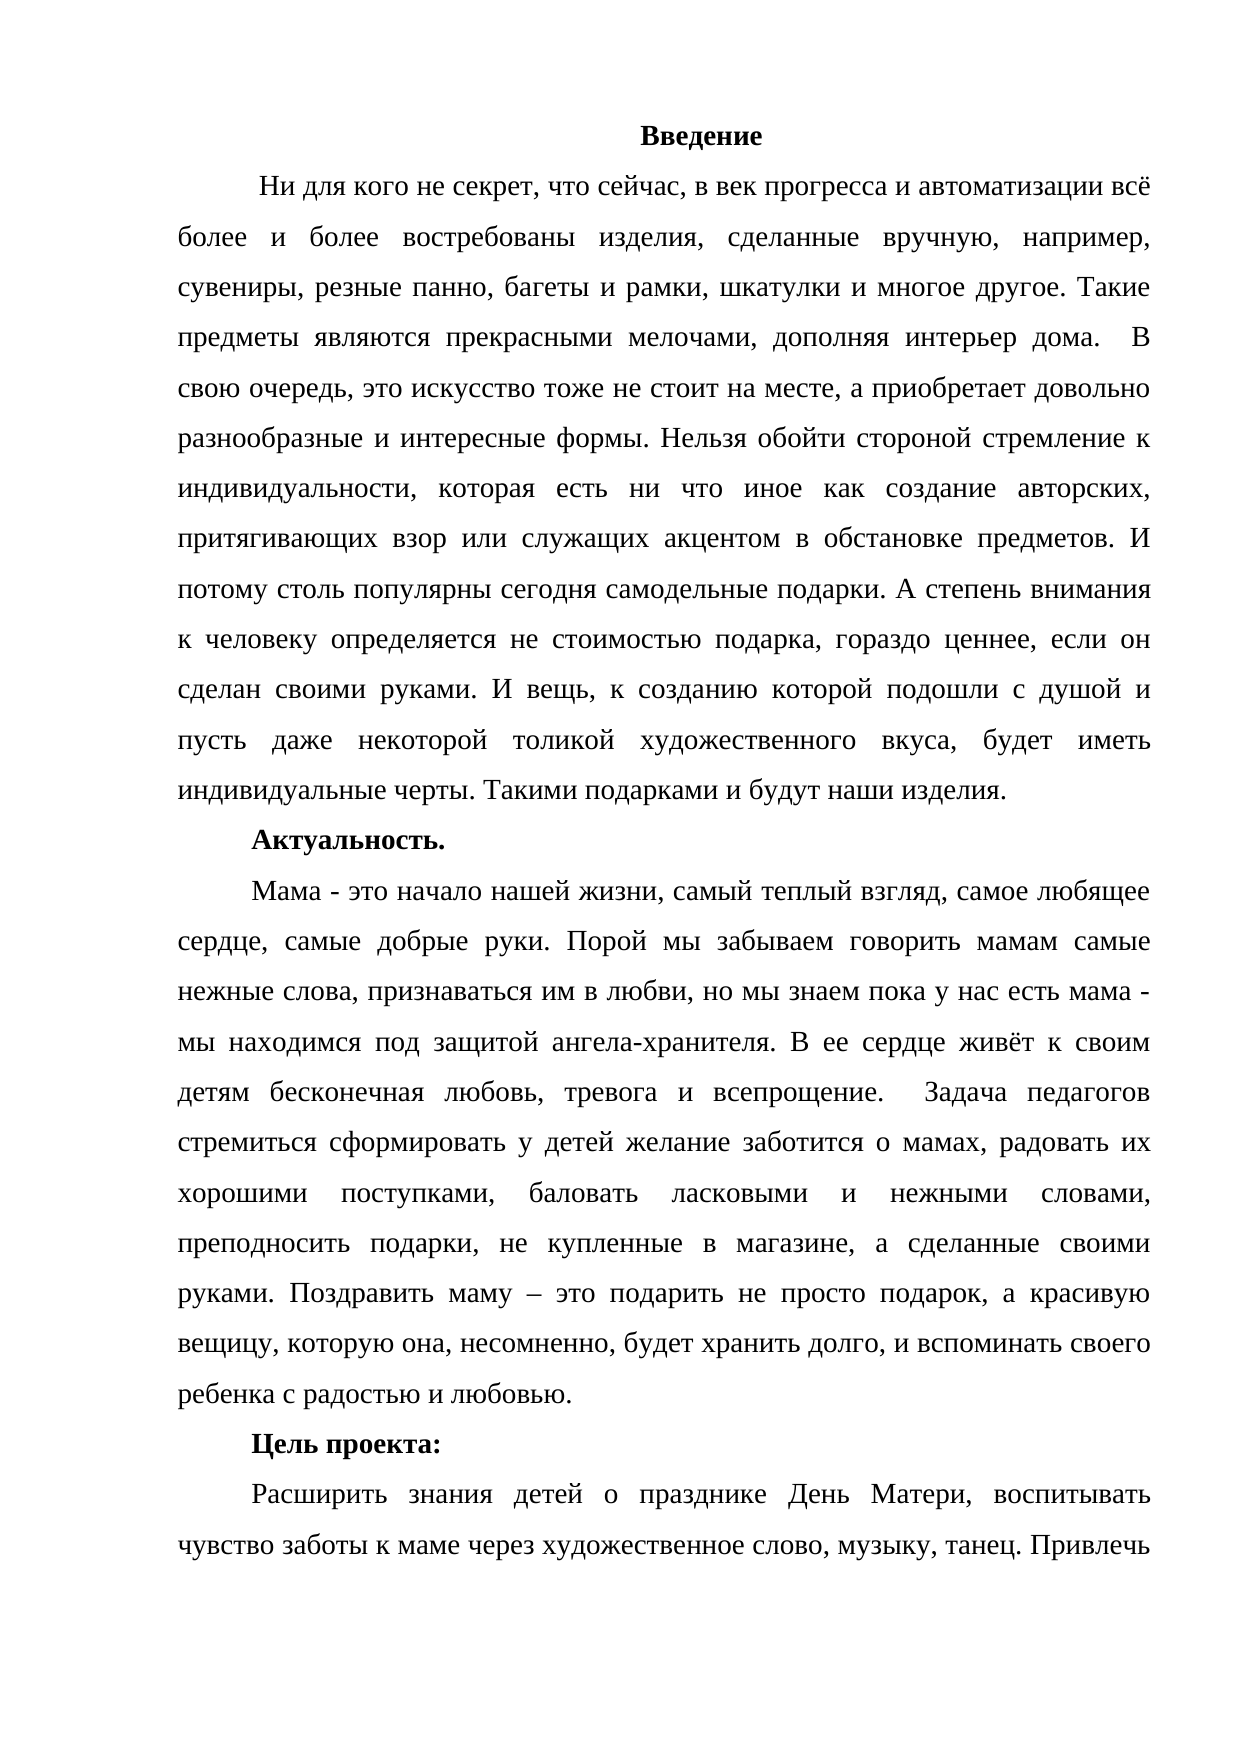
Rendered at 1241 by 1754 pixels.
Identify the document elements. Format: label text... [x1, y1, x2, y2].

text Цель проекта: [177, 1426, 1152, 1460]
text Мама - это начало нашей жизни, самый теплый взгляд, самое любящее сердце, самые добрые руки. Порой мы забываем говорить мамам самые нежные слова, признаваться им в любви, но мы знаем пока у нас есть мама - мы находимся под защитой ангела-хранителя. В ее сердце живёт к своим детям бесконечная любовь, тревога и всепрощение. Задача педагогов стремиться сформировать у детей желание заботится о мамах, радовать их хорошими поступками, баловать ласковыми и нежными словами, преподносить подарки, не купленные в магазине, а сделанные своими руками. Поздравить маму – это подарить не просто подарок, а красивую вещицу, которую она, несомненно, будет хранить долго, и вспоминать своего ребенка с радостью и любовью. [177, 873, 1152, 1409]
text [177, 1477, 1152, 1560]
text Ни для кого не секрет, что сейчас, в век прогресса и автоматизации всё более и более востребованы изделия, сделанные вручную, например, сувениры, резные панно, багеты и рамки, шкатулки и многое другое. Такие предметы являются прекрасными мелочами, дополняя интерьер дома. В свою очередь, это искусство тоже не стоит на месте, а приобретает довольно разнообразные и интересные формы. Нельзя обойти стороной стремление к индивидуальности, которая есть ни что иное как создание авторских, притягивающих взор или служащих акцентом в обстановке предметов. И потому столь популярны сегодня самодельные подарки. А степень внимания к человеку определяется не стоимостью подарка, гораздо ценнее, если он сделан своими руками. И вещь, к созданию которой подошли с душой и пусть даже некоторой толикой художественного вкуса, будет иметь индивидуальные черты. Такими подарками и будут наши изделия. [177, 168, 1152, 806]
text Актуальность. [177, 822, 1152, 856]
text Введение [177, 118, 1152, 152]
